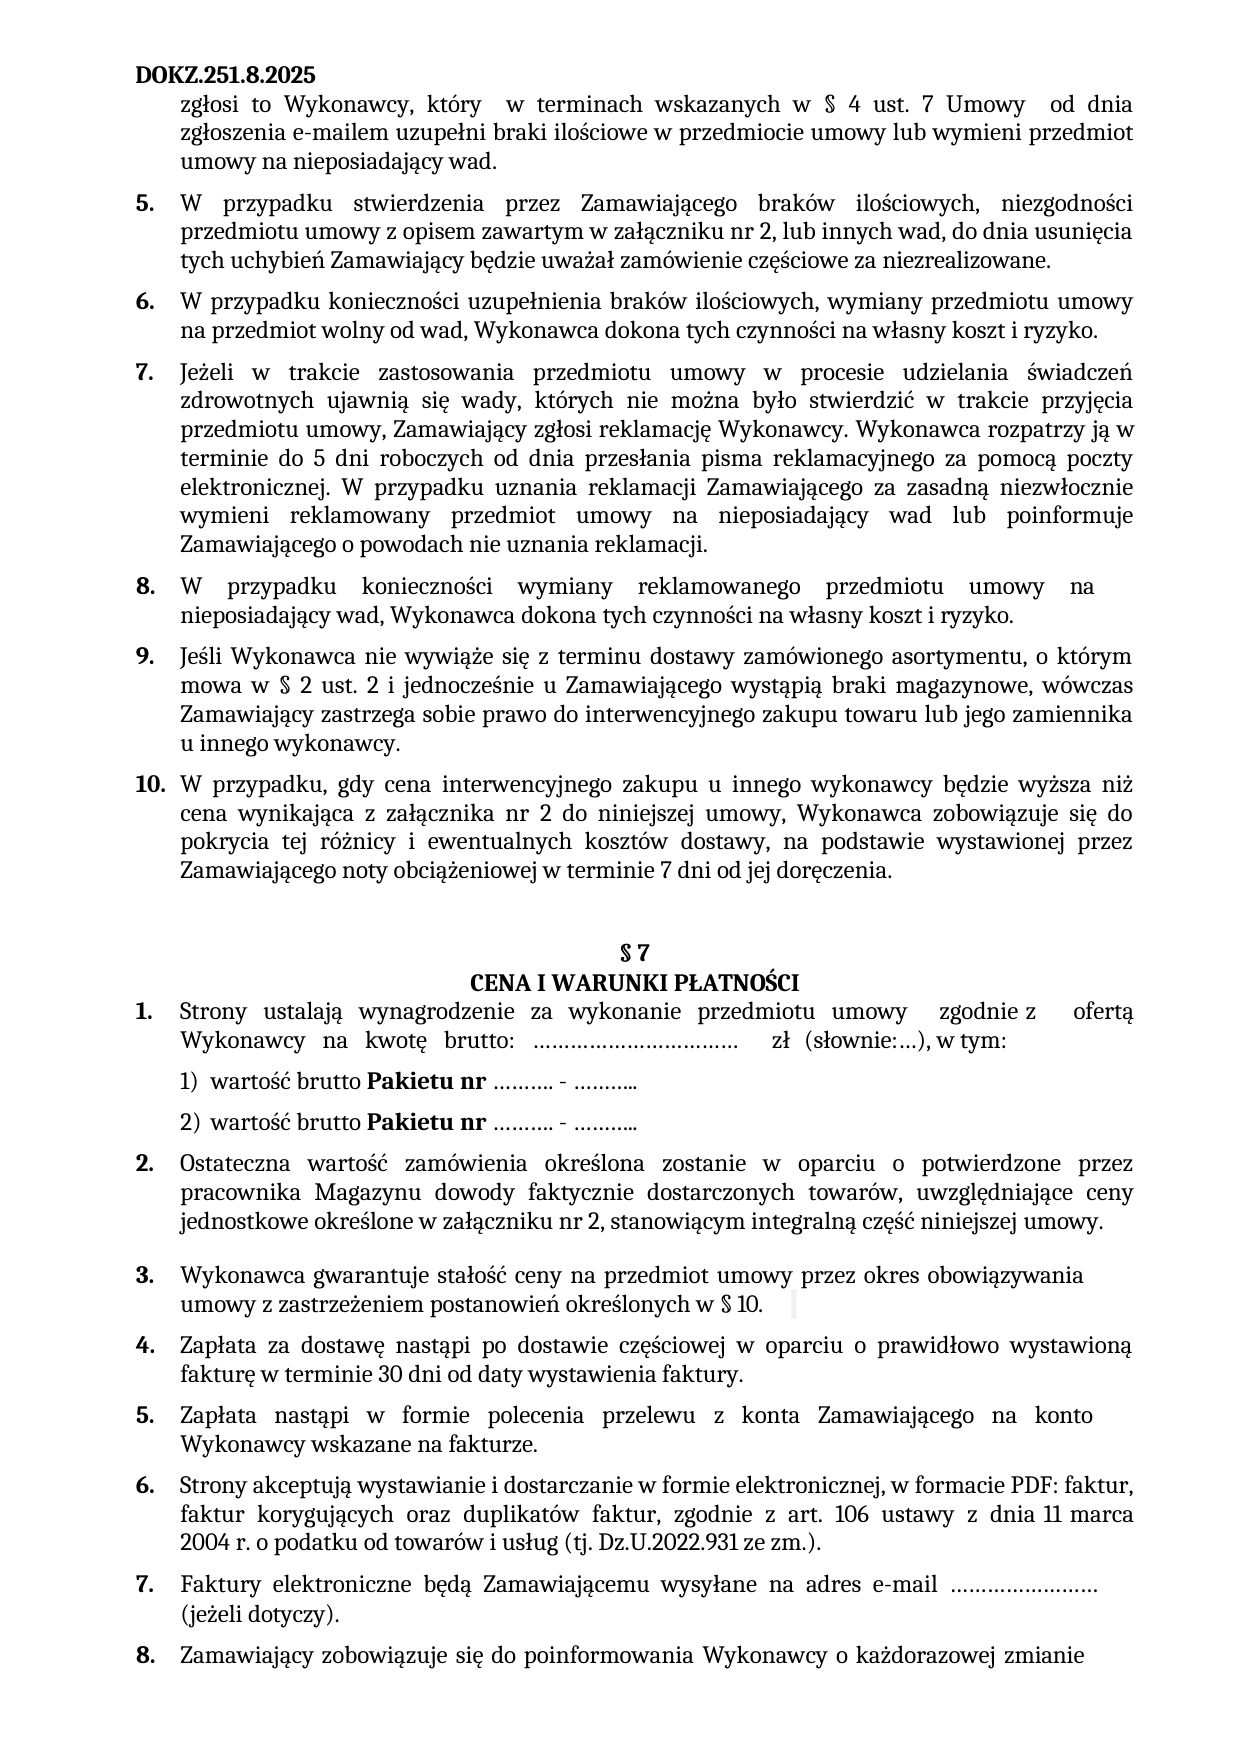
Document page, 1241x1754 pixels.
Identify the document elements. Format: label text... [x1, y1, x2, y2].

text Wykonawcy wskazane na fakturze. [180, 1429, 1152, 1458]
list Faktury elektroniczne będą Zamawiającemu wysyłane na adres e-mail …………………… [136, 1569, 1152, 1599]
list Jeżeli w trakcie zastosowania przedmiotu umowy w procesie udzielania świadczeń zdrowotnych ujawnią się wady, których nie można było stwierdzić w trakcie przyjęcia przedmiotu umowy, Zamawiający zgłosi reklamację Wykonawcy. Wykonawca rozpatrzy ją w terminie do 5 dni roboczych od dnia przesłania pisma reklamacyjnego za pomocą poczty elektronicznej. W przypadku uznania reklamacji Zamawiającego za zasadną niezwłocznie wymieni reklamowany przedmiot umowy na nieposiadający wad lub poinformuje Zamawiającego o powodach nie uznania reklamacji. [136, 357, 1134, 559]
text nieposiadający wad, Wykonawca dokona tych czynności na własny koszt i ryzyko. [180, 600, 1152, 629]
list wartość brutto Pakietu nr ………. - ……….. [180, 1067, 1152, 1096]
list Zapłata nastąpi w formie polecenia przelewu z konta Zamawiającego na konto [136, 1401, 1152, 1429]
list Wykonawca gwarantuje stałość ceny na przedmiot umowy przez okres obowiązywania [136, 1261, 1152, 1289]
list W przypadku konieczności wymiany reklamowanego przedmiotu umowy na [136, 571, 1152, 600]
list wartość brutto Pakietu nr ………. - ……….. [180, 1108, 1152, 1137]
list W przypadku, gdy cena interwencyjnego zakupu u innego wykonawcy będzie wyższa niż cena wynikająca z załącznika nr 2 do niniejszej umowy, Wykonawca zobowiązuje się do pokrycia tej różnicy i ewentualnych kosztów dostawy, na podstawie wystawionej przez Zamawiającego noty obciążeniowej w terminie 7 dni od jej doręczenia. [136, 770, 1134, 885]
list W przypadku konieczności uzupełnienia braków ilościowych, wymiany przedmiotu umowy na przedmiot wolny od wad, Wykonawca dokona tych czynności na własny koszt i ryzyko. [136, 287, 1135, 345]
subtitle CENA I WARUNKI PŁATNOŚCI [360, 968, 910, 997]
list Strony akceptują wystawianie i dostarczanie w formie elektronicznej, w formacie PDF: faktur, faktur korygujących oraz duplikatów faktur, zgodnie z art. 106 ustawy z dnia 11 marca 2004 r. o podatku od towarów i usług (tj. Dz.U.2022.931 ze zm.). [136, 1471, 1135, 1557]
text § 7 [360, 938, 909, 968]
list Jeśli Wykonawca nie wywiąże się z terminu dostawy zamówionego asortymentu, o którym mowa w § 2 ust. 2 i jednocześnie u Zamawiającego wystąpią braki magazynowe, wówczas Zamawiający zastrzega sobie prawo do interwencyjnego zakupu towaru lub jego zamiennika u innego wykonawcy. [136, 642, 1134, 757]
text (jeżeli dotyczy). [180, 1599, 1152, 1628]
list Zapłata za dostawę nastąpi po dostawie częściowej w oparciu o prawidłowo wystawioną fakturę w terminie 30 dni od daty wystawienia faktury. [136, 1331, 1134, 1388]
text umowy z zastrzeżeniem postanowień określonych w § 10. [180, 1289, 1152, 1318]
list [136, 89, 1134, 176]
list W przypadku stwierdzenia przez Zamawiającego braków ilościowych, niezgodności przedmiotu umowy z opisem zawartym w załączniku nr 2, lub innych wad, do dnia usunięcia tych uchybień Zamawiający będzie uważał zamówienie częściowe za niezrealizowane. [136, 188, 1134, 275]
list Zamawiający zobowiązuje się do poinformowania Wykonawcy o każdorazowej zmianie [136, 1641, 1152, 1670]
list Strony ustalają wynagrodzenie za wykonanie przedmiotu umowy zgodnie z ofertą Wykonawcy na kwotę brutto: …………………………… zł (słownie:…), w tym: [136, 997, 1134, 1055]
list Ostateczna wartość zamówienia określona zostanie w oparciu o potwierdzone przez pracownika Magazynu dowody faktycznie dostarczonych towarów, uwzględniające ceny jednostkowe określone w załączniku nr 2, stanowiącym integralną część niniejszej umowy. [136, 1149, 1135, 1236]
